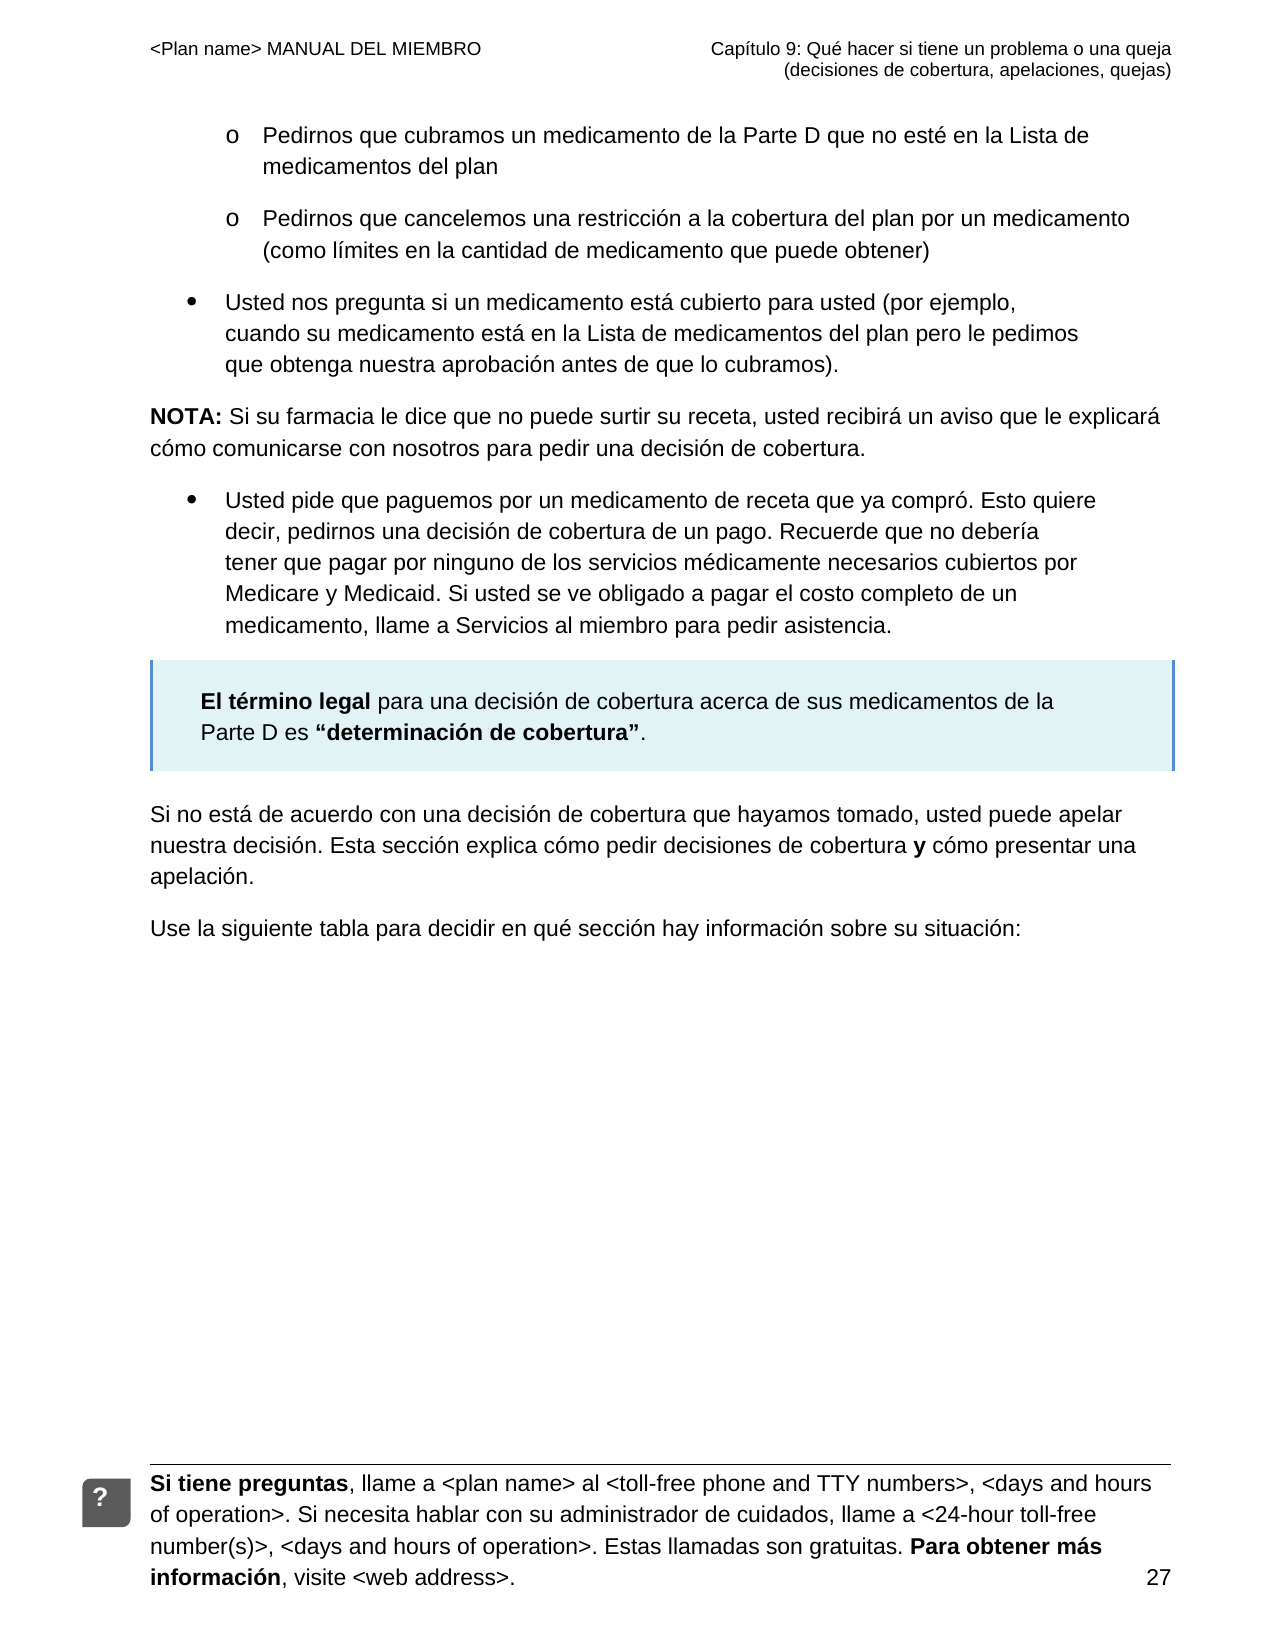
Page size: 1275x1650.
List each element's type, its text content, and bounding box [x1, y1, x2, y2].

text Si no está de acuerdo con una decisión de cobertura que hayamos tomado, usted puede apelar nuestra decisión. Esta sección explica cómo pedir decisiones de cobertura y cómo presentar una apelación. [150, 797, 1171, 891]
list Pedirnos que cubramos un medicamento de la Parte D que no esté en la Lista de medicamentos del plan [225, 118, 1171, 181]
list Usted pide que paguemos por un medicamento de receta que ya compró. Esto quiere decir, pedirnos una decisión de cobertura de un pago. Recuerde que no debería tener que pagar por ninguno de los servicios médicamente necesarios cubiertos por Medicare y Medicaid. Si usted se ve obligado a pagar el costo completo de un medicamento, llame a Servicios al miembro para pedir asistencia. [187, 483, 1096, 639]
list Pedirnos que cancelemos una restricción a la cobertura del plan por un medicamento (como límites en la cantidad de medicamento que puede obtener) [225, 202, 1171, 264]
list Usted nos pregunta si un medicamento está cubierto para usted (por ejemplo, cuando su medicamento está en la Lista de medicamentos del plan pero le pedimos que obtenga nuestra aprobación antes de que lo cubramos). [187, 285, 1096, 379]
list NOTA: Si su farmacia le dice que no puede surtir su receta, usted recibirá un aviso que le explicará cómo comunicarse con nosotros para pedir una decisión de cobertura. [150, 400, 1171, 462]
table_header El término legal para una decisión de cobertura acerca de sus medicamentos de la Parte D es “determinación de cobertura”. [153, 663, 1172, 767]
text Use la siguiente tabla para decidir en qué sección hay información sobre su situación: [150, 912, 1171, 943]
